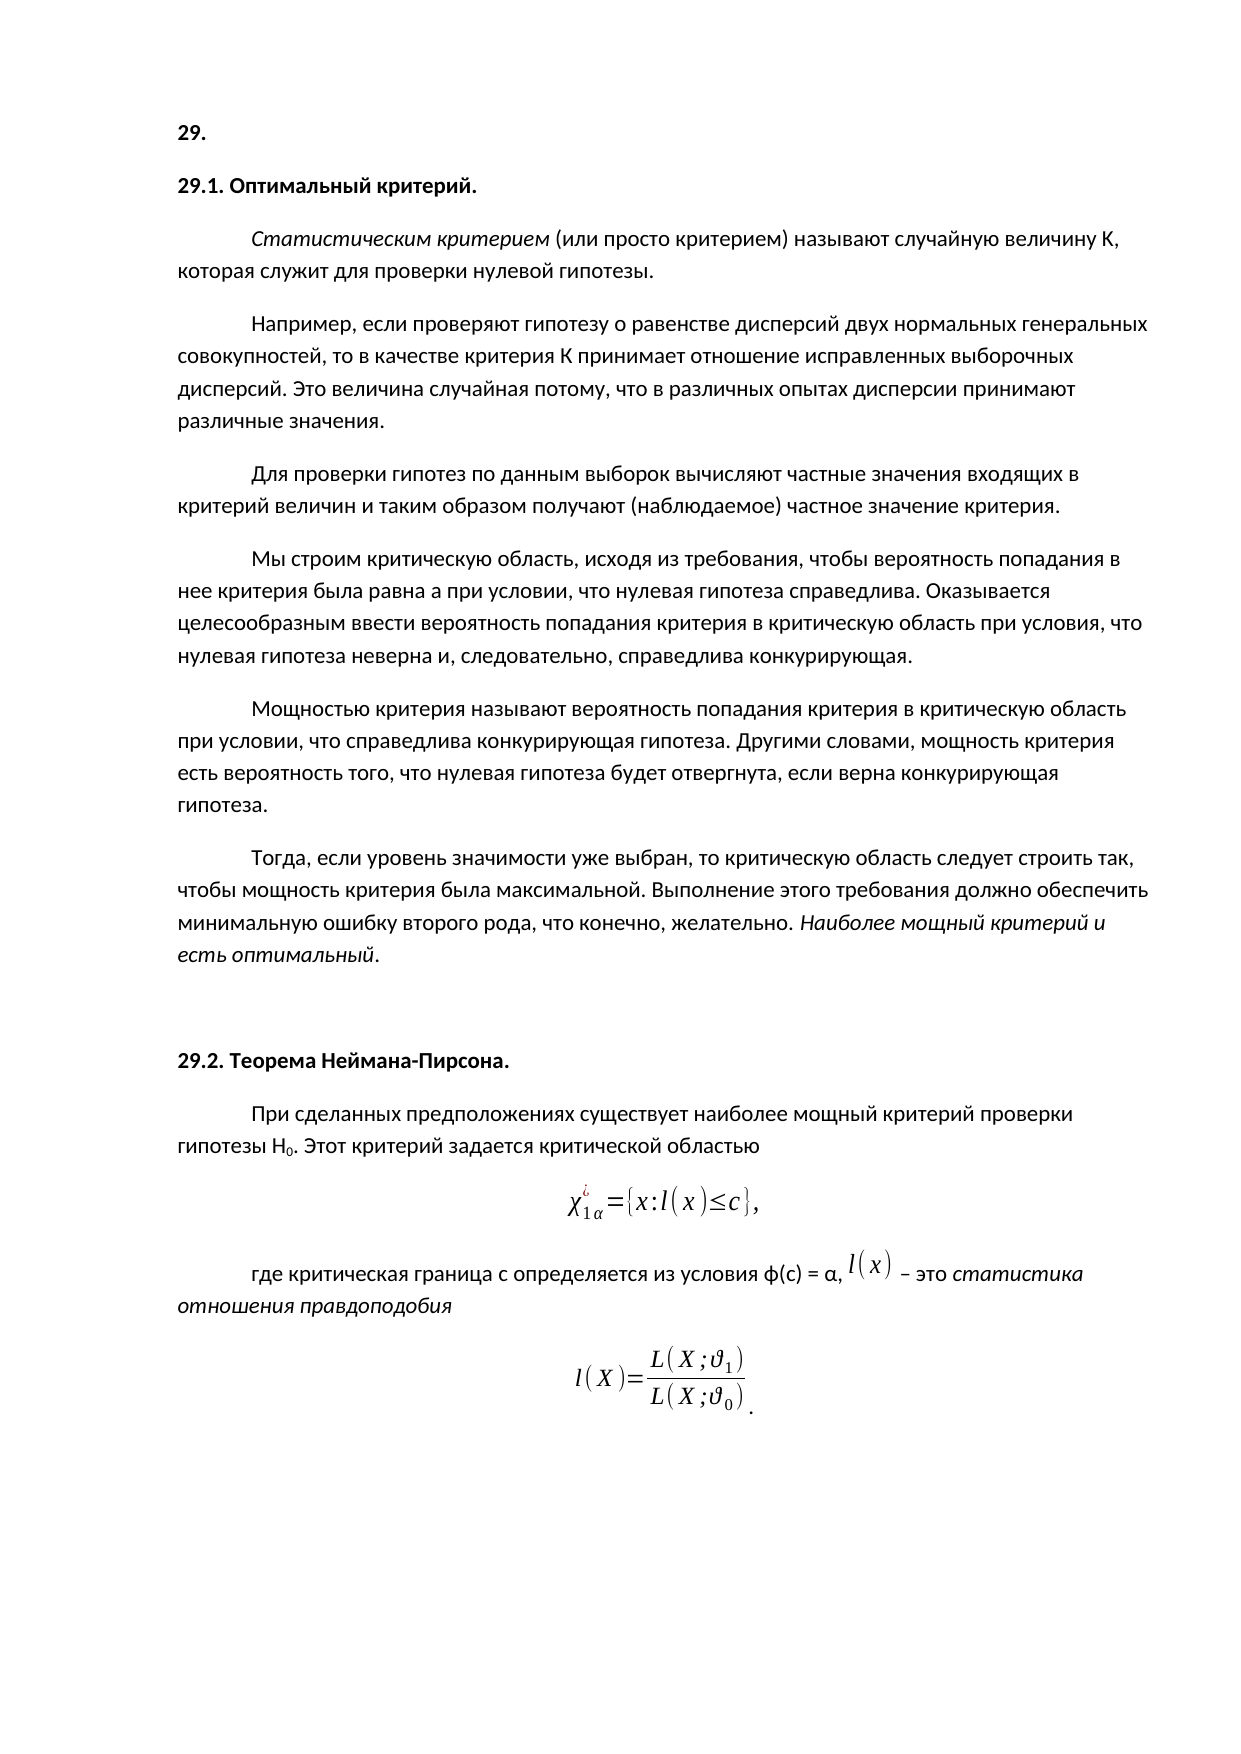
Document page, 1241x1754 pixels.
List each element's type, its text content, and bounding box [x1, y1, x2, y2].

text 29. [177, 118, 1152, 146]
text Статистическим критерием (или просто критерием) называют случайную величину K, которая служит для проверки нулевой гипотезы. [177, 224, 1152, 284]
text При сделанных предположениях существует наиболее мощный критерий проверки гипотезы H0. Этот критерий задается критической областью [177, 1099, 1152, 1159]
text где критическая граница c определяется из условия ϕ(c) = α, – это статистика отношения правдоподобия [177, 1248, 1152, 1319]
text Мощностью критерия называют вероятность попадания критерия в критическую область при условии, что справедлива конкурирующая гипотеза. Другими словами, мощность критерия есть вероятность того, что нулевая гипотеза будет отвергнута, если верна конкурирующая гипотеза. [177, 694, 1152, 818]
text Тогда, если уровень значимости уже выбран, то критическую область следует строить так, чтобы мощность критерия была максимальной. Выполнение этого требования должно обеспечить минимальную ошибку второго рода, что конечно, желательно. Наиболее мощный критерий и есть оптимальный. [177, 843, 1152, 968]
text Например, если проверяют гипотезу о равенстве дисперсий двух нормальных генеральных совокупностей, то в качестве критерия К принимает отношение исправленных выборочных дисперсий. Это величина случайная потому, что в различных опытах дисперсии принимают различные значения. [177, 309, 1152, 434]
text Мы строим критическую область, исходя из требования, чтобы вероятность попадания в нее критерия была равна a при условии, что нулевая гипотеза справедлива. Оказывается целесообразным ввести вероятность попадания критерия в критическую область при условия, что нулевая гипотеза неверна и, следовательно, справедлива конкурирующая. [177, 544, 1152, 669]
text . [177, 1344, 1152, 1421]
text Для проверки гипотез по данным выборок вычисляют частные значения входящих в критерий величин и таким образом получают (наблюдаемое) частное значение критерия. [177, 459, 1152, 519]
text 29.1. Оптимальный критерий. [177, 171, 1152, 199]
text 29.2. Теорема Неймана-Пирсона. [177, 1046, 1152, 1074]
